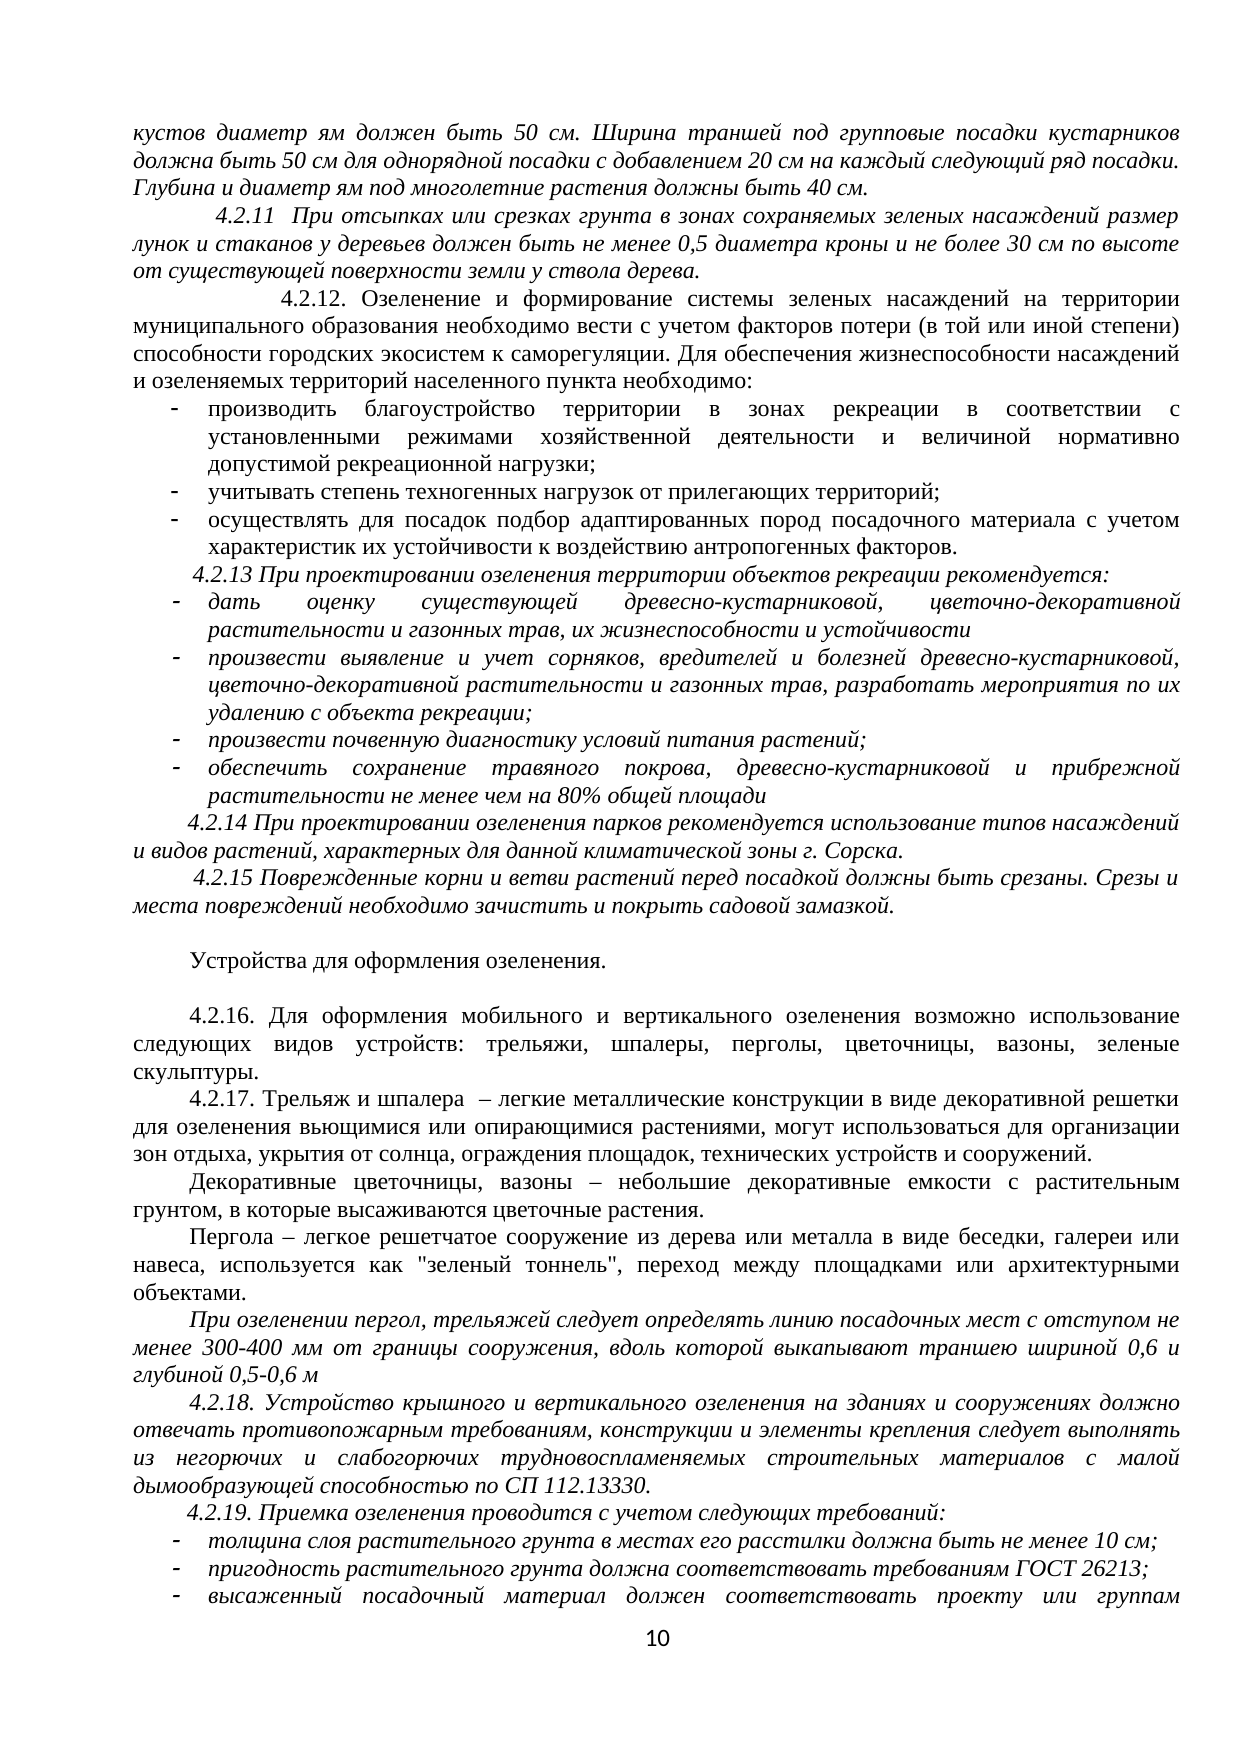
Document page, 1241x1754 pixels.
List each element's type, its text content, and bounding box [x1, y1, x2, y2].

list обеспечить сохранение травяного покрова, древесно-кустарниковой и прибрежной растительности не менее чем на 80% общей площади [170, 753, 1181, 808]
text 4.2.17. Трельяж и шпалера – легкие металлические конструкции в виде декоративной решетки для озеленения вьющимися или опирающимися растениями, могут использоваться для организации зон отдыха, укрытия от солнца, ограждения площадок, технических устройств и сооружений. [133, 1084, 1181, 1167]
text 4.2.18. Устройство крышного и вертикального озеленения на зданиях и сооружениях должно отвечать противопожарным требованиям, конструкции и элементы крепления следует выполнять из негорючих и слабогорючих трудновоспламеняемых строительных материалов с малой дымообразующей способностью по СП 112.13330. [133, 1388, 1181, 1498]
list толщина слоя растительного грунта в местах его расстилки должна быть не менее 10 см; [170, 1526, 1181, 1553]
list дать оценку существующей древесно-кустарниковой, цветочно-декоративной растительности и газонных трав, их жизнеспособности и устойчивости [170, 587, 1181, 643]
list производить благоустройство территории в зонах рекреации в соответствии с установленными режимами хозяйственной деятельности и величиной нормативно допустимой рекреационной нагрузки; [170, 394, 1181, 477]
list пригодность растительного грунта должна соответствовать требованиям ГОСТ 26213; [170, 1553, 1181, 1581]
text 4.2.13 При проектировании озеленения территории объектов рекреации рекомендуется: [133, 560, 1181, 587]
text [133, 118, 1181, 201]
list произвести выявление и учет сорняков, вредителей и болезней древесно-кустарниковой, цветочно-декоративной растительности и газонных трав, разработать мероприятия по их удалению с объекта рекреации; [170, 643, 1181, 725]
text 4.2.11 При отсыпках или срезках грунта в зонах сохраняемых зеленых насаждений размер лунок и стаканов у деревьев должен быть не менее 0,5 диаметра кроны и не более 30 см по высоте от существующей поверхности земли у ствола дерева. [133, 201, 1181, 284]
text Декоративные цветочницы, вазоны – небольшие декоративные емкости с растительным грунтом, в которые высаживаются цветочные растения. [133, 1167, 1181, 1222]
text 4.2.15 Поврежденные корни и ветви растений перед посадкой должны быть срезаны. Срезы и места повреждений необходимо зачистить и покрыть садовой замазкой. [133, 863, 1181, 919]
text 4.2.16. Для оформления мобильного и вертикального озеленения возможно использование следующих видов устройств: трельяжи, шпалеры, перголы, цветочницы, вазоны, зеленые скульптуры. [133, 1001, 1181, 1084]
list осуществлять для посадок подбор адаптированных пород посадочного материала с учетом характеристик их устойчивости к воздействию антропогенных факторов. [170, 504, 1181, 560]
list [170, 1581, 1181, 1609]
text 4.2.19. Приемка озеленения проводится с учетом следующих требований: [133, 1498, 1181, 1526]
text При озеленении пергол, трельяжей следует определять линию посадочных мест с отступом не менее 300-400 мм от границы сооружения, вдоль которой выкапывают траншею шириной 0,6 и глубиной 0,5-0,6 м [133, 1305, 1181, 1388]
list произвести почвенную диагностику условий питания растений; [170, 725, 1181, 753]
text Пергола – легкое решетчатое сооружение из дерева или металла в виде беседки, галереи или навеса, используется как "зеленый тоннель", переход между площадками или архитектурными объектами. [133, 1222, 1181, 1305]
text Устройства для оформления озеленения. [133, 946, 1181, 974]
list учитывать степень техногенных нагрузок от прилегающих территорий; [170, 477, 1181, 504]
text 4.2.12. Озеленение и формирование системы зеленых насаждений на территории муниципального образования необходимо вести с учетом факторов потери (в той или иной степени) способности городских экосистем к саморегуляции. Для обеспечения жизнеспособности насаждений и озеленяемых территорий населенного пункта необходимо: [133, 284, 1181, 394]
text 4.2.14 При проектировании озеленения парков рекомендуется использование типов насаждений и видов растений, характерных для данной климатической зоны г. Сорска. [133, 808, 1181, 863]
